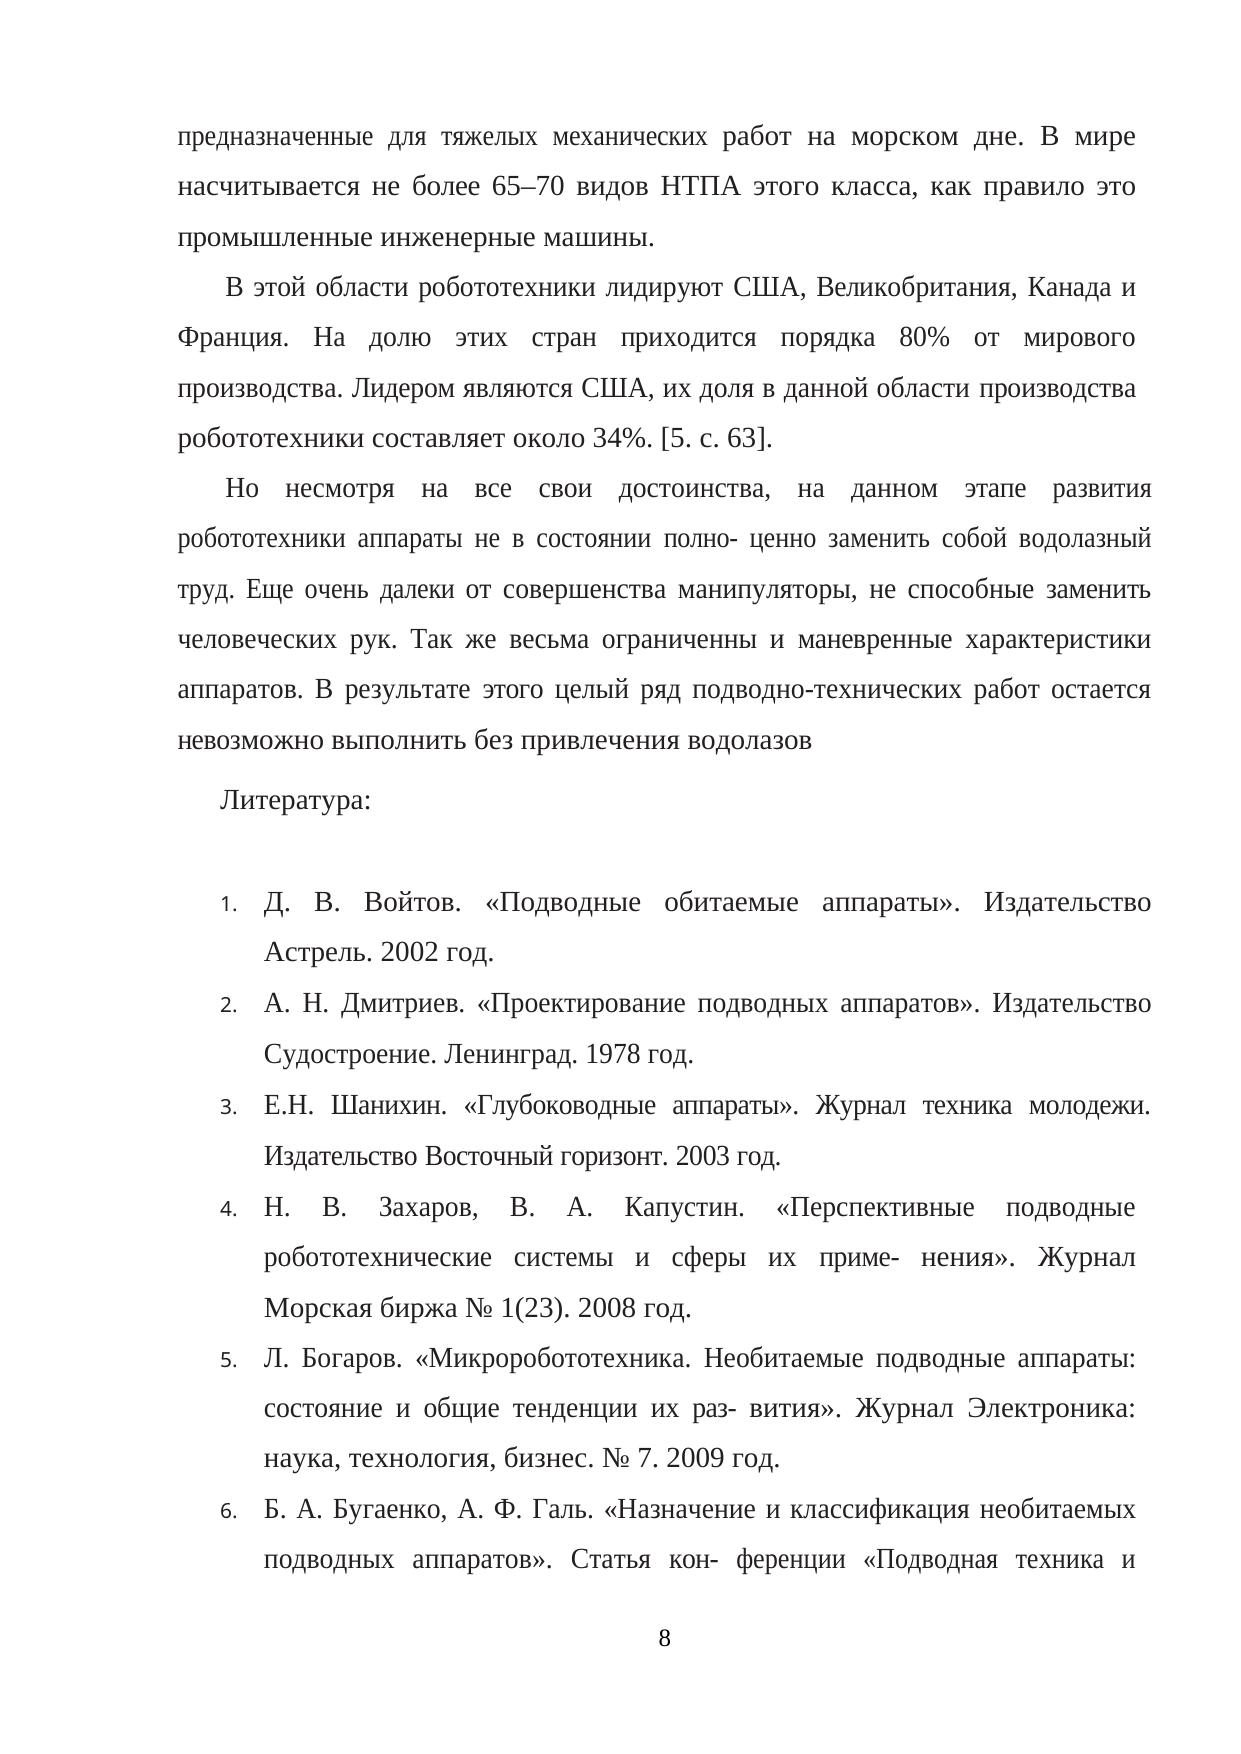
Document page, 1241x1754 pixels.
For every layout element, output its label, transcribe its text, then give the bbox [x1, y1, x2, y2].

list Е.Н. Шанихин. «Глубоководные аппараты». Журнал техника молодежи. Издательство Восточный горизонт. 2003 год. [220, 1087, 1152, 1171]
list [220, 1491, 1136, 1575]
list Л. Богаров. «Микроробототехника. Необитаемые подводные аппараты: состояние и общие тенденции их раз- вития». Журнал Электроника: наука, технология, бизнес. № 7. 2009 год. [220, 1340, 1136, 1474]
text В этой области робототехники лидируют США, Великобритания, Канада и Франция. На долю этих стран приходится порядка 80% от мирового производства. Лидером являются США, их доля в данной области производства робототехники составляет около 34%. [5. с. 63]. [177, 269, 1136, 453]
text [177, 118, 1136, 252]
list А. Н. Дмитриев. «Проектирование подводных аппаратов». Издательство Судостроение. Ленинград. 1978 год. [220, 985, 1152, 1069]
text Литература: [220, 782, 1152, 815]
list Н. В. Захаров, В. А. Капустин. «Перспективные подводные робототехнические системы и сферы их приме- нения». Журнал Морская биржа № 1(23). 2008 год. [220, 1189, 1136, 1323]
text Но несмотря на все свои достоинства, на данном этапе развития робототехники аппараты не в состоянии полно- ценно заменить собой водолазный труд. Еще очень далеки от совершенства манипуляторы, не способные заменить человеческих рук. Так же весьма ограниченны и маневренные характеристики аппаратов. В результате этого целый ряд подводно-технических работ остается невозможно выполнить без привлечения водолазов [177, 470, 1152, 755]
list Д. В. Войтов. «Подводные обитаемые аппараты». Издательство Астрель. 2002 год. [220, 884, 1152, 967]
